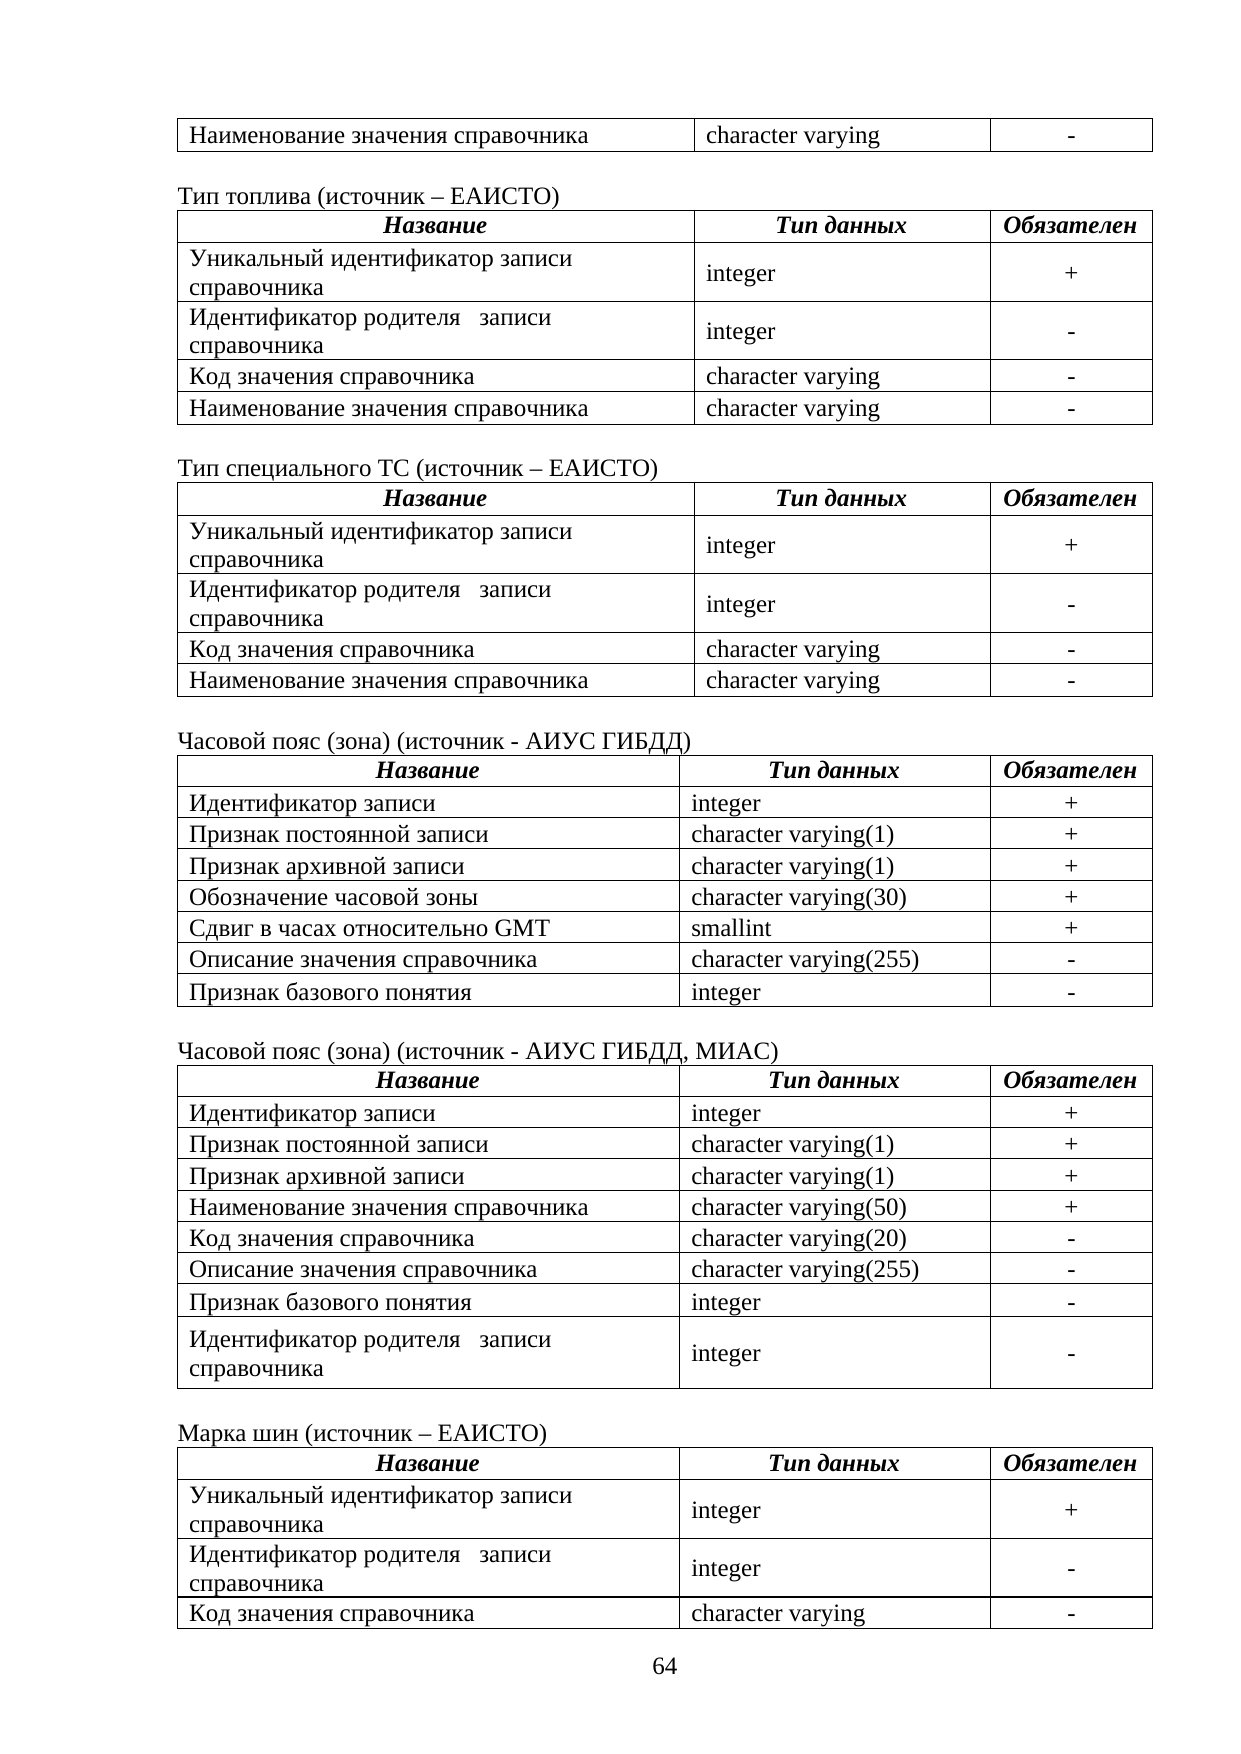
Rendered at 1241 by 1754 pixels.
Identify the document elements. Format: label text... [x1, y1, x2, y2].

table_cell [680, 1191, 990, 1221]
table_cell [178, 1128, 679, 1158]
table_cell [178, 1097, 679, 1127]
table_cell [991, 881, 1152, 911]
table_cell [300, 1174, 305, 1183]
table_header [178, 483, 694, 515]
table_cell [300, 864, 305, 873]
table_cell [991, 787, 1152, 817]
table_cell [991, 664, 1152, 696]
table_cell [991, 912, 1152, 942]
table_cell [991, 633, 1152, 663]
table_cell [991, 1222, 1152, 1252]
text Часовой пояс (зона) (источник - АИУС ГИБДД, МИАС) [177, 1036, 1152, 1064]
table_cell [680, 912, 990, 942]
text Часовой пояс (зона) (источник - АИУС ГИБДД) [177, 726, 1152, 754]
text Марка шин (источник – ЕАИСТО) [177, 1418, 1152, 1447]
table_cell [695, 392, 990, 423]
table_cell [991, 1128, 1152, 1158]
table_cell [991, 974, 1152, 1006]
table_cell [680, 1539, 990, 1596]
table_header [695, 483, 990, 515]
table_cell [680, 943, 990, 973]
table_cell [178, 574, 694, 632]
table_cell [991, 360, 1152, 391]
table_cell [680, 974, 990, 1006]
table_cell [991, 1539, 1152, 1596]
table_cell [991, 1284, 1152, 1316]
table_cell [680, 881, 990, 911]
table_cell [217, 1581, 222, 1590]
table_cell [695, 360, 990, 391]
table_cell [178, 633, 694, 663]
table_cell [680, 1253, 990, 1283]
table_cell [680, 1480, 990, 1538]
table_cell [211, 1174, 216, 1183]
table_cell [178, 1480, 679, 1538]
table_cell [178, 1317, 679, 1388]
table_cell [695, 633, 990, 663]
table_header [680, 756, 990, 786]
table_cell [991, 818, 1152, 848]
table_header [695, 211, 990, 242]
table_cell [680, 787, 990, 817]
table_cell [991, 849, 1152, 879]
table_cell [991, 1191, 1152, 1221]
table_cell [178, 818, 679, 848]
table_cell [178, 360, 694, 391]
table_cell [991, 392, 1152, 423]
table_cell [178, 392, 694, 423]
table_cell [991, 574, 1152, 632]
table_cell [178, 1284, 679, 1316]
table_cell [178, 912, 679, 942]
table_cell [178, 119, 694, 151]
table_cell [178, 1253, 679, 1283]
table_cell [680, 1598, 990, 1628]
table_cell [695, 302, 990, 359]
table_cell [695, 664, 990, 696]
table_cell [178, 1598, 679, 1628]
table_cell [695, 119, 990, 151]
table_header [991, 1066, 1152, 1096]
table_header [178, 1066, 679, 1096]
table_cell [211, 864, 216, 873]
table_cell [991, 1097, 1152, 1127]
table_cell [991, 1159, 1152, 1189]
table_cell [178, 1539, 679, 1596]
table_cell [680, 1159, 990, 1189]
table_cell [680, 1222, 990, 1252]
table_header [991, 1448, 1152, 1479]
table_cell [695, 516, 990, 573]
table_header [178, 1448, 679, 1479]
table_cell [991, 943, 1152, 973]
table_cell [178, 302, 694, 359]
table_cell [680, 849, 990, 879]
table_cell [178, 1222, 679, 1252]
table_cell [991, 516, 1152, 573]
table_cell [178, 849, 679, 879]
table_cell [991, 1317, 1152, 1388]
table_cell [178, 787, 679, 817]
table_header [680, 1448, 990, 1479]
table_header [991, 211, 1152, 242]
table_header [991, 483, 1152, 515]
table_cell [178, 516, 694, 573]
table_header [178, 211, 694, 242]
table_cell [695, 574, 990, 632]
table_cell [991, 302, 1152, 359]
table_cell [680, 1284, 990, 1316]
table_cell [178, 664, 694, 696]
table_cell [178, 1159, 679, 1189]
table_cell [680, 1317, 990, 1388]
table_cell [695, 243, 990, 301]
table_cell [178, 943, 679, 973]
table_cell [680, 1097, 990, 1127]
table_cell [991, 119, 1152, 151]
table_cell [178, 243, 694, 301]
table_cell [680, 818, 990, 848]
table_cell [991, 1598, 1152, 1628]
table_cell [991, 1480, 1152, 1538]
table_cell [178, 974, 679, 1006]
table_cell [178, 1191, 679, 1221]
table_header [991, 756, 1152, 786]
text Тип топлива (источник – ЕАИСТО) [177, 181, 1152, 209]
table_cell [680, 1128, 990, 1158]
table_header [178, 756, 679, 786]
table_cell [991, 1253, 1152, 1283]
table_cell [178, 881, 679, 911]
text Тип специального ТС (источник – ЕАИСТО) [177, 453, 1152, 482]
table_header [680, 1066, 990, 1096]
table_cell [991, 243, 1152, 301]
